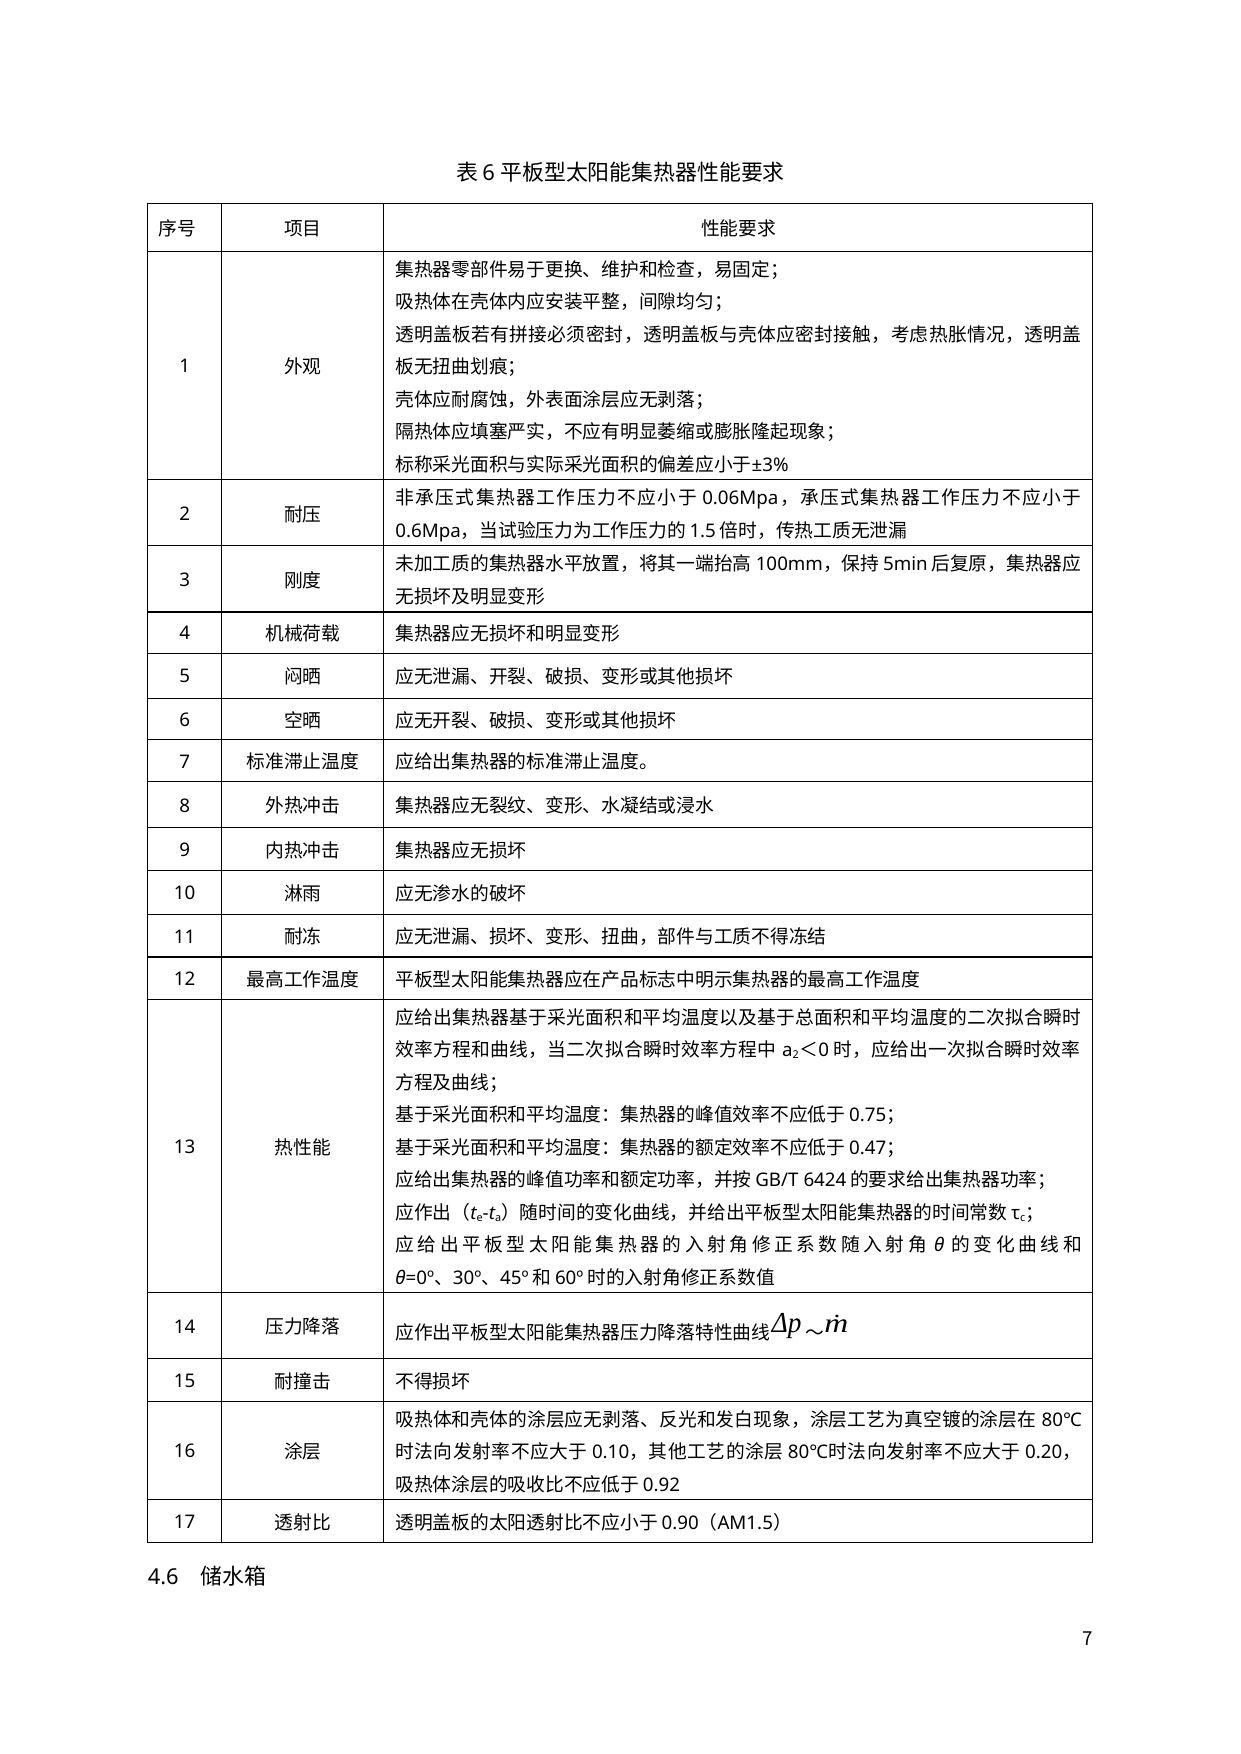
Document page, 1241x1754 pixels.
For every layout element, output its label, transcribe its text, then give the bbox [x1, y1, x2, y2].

table_cell 5 [148, 654, 221, 698]
table_cell 应无开裂、破损、变形或其他损坏 [384, 699, 1092, 739]
table_cell 12 [148, 958, 221, 999]
table_cell 非承压式集热器工作压力不应小于0.06Mpa，承压式集热器工作压力不应小于0.6Mpa，当试验压力为工作压力的1.5倍时，传热工质无泄漏 [384, 480, 1092, 545]
table_cell 吸热体和壳体的涂层应无剥落、反光和发白现象，涂层工艺为真空镀的涂层在80℃时法向发射率不应大于0.10，其他工艺的涂层80℃时法向发射率不应大于0.20，吸热体涂层的吸收比不应低于0.92 [384, 1402, 1092, 1499]
table_cell 16 [148, 1402, 221, 1499]
table_cell 4 [148, 613, 221, 653]
table_cell 热性能 [222, 1000, 383, 1292]
table_cell 压力降落 [222, 1293, 383, 1358]
table_cell 9 [148, 828, 221, 870]
table_cell 内热冲击 [222, 828, 383, 870]
table_cell 应给出集热器基于采光面积和平均温度以及基于总面积和平均温度的二次拟合瞬时效率方程和曲线，当二次拟合瞬时效率方程中a2＜0时，应给出一次拟合瞬时效率方程及曲线； 基于采光面积和平均温度：集热器的峰值效率不应低于0.75； 基于采光面积和平均温度：集热器的额定效率不应低于0.47； 应给出集热器的峰值功率和额定功率，并按GB/T 6424的要求给出集热器功率； 应作出（te-ta）随时间的变化曲线，并给出平板型太阳能集热器的时间常数τc； 应给出平板型太阳能集热器的入射角修正系数随入射角θ的变化曲线和θ=0º、30º、45º和60º时的入射角修正系数值 [384, 1000, 1092, 1292]
table_cell 3 [148, 546, 221, 611]
table_cell 14 [148, 1293, 221, 1358]
table_cell 空晒 [222, 699, 383, 739]
table_cell 17 [148, 1500, 221, 1542]
table_cell 15 [148, 1359, 221, 1401]
table_cell 应无泄漏、开裂、破损、变形或其他损坏 [384, 654, 1092, 698]
text 储水箱 [148, 1559, 1092, 1591]
table_cell 闷晒 [222, 654, 383, 698]
table_cell 集热器应无裂纹、变形、水凝结或浸水 [384, 782, 1092, 827]
table_cell 1 [148, 252, 221, 479]
table_cell 集热器零部件易于更换、维护和检查，易固定； 吸热体在壳体内应安装平整，间隙均匀； 透明盖板若有拼接必须密封，透明盖板与壳体应密封接触，考虑热胀情况，透明盖板无扭曲划痕； 壳体应耐腐蚀，外表面涂层应无剥落； 隔热体应填塞严实，不应有明显萎缩或膨胀隆起现象； 标称采光面积与实际采光面积的偏差应小于±3% [384, 252, 1092, 479]
table_cell 耐撞击 [222, 1359, 383, 1401]
table_cell 平板型太阳能集热器应在产品标志中明示集热器的最高工作温度 [384, 958, 1092, 999]
table_cell 耐压 [222, 480, 383, 545]
table_cell 应作出平板型太阳能集热器压力降落特性曲线～ [384, 1293, 1092, 1358]
table_cell 应无渗水的破坏 [384, 871, 1092, 914]
table_cell 标准滞止温度 [222, 740, 383, 781]
table_cell 外热冲击 [222, 782, 383, 827]
table_cell 8 [148, 782, 221, 827]
table_cell 应给出集热器的标准滞止温度。 [384, 740, 1092, 781]
table_header 性能要求 [384, 204, 1092, 251]
table_cell 透明盖板的太阳透射比不应小于0.90（AM1.5） [384, 1500, 1092, 1542]
table_header 项目 [222, 204, 383, 251]
table_cell 机械荷载 [222, 613, 383, 653]
table_cell 2 [148, 480, 221, 545]
table_cell 淋雨 [222, 871, 383, 914]
table_cell 涂层 [222, 1402, 383, 1499]
table_cell 集热器应无损坏 [384, 828, 1092, 870]
table_cell 6 [148, 699, 221, 739]
table_cell 未加工质的集热器水平放置，将其一端抬高100mm，保持5min后复原，集热器应无损坏及明显变形 [384, 546, 1092, 611]
table_cell 应无泄漏、损坏、变形、扭曲，部件与工质不得冻结 [384, 915, 1092, 956]
text 表6 平板型太阳能集热器性能要求 [148, 154, 1092, 187]
table_cell 13 [148, 1000, 221, 1292]
table_cell 透射比 [222, 1500, 383, 1542]
table_cell 10 [148, 871, 221, 914]
table_cell 刚度 [222, 546, 383, 611]
table_cell 7 [148, 740, 221, 781]
table_cell 外观 [222, 252, 383, 479]
table_cell 不得损坏 [384, 1359, 1092, 1401]
table_cell 11 [148, 915, 221, 956]
table_cell 耐冻 [222, 915, 383, 956]
table_header 序号 [148, 204, 221, 251]
table_cell 最高工作温度 [222, 958, 383, 999]
table_cell 集热器应无损坏和明显变形 [384, 613, 1092, 653]
